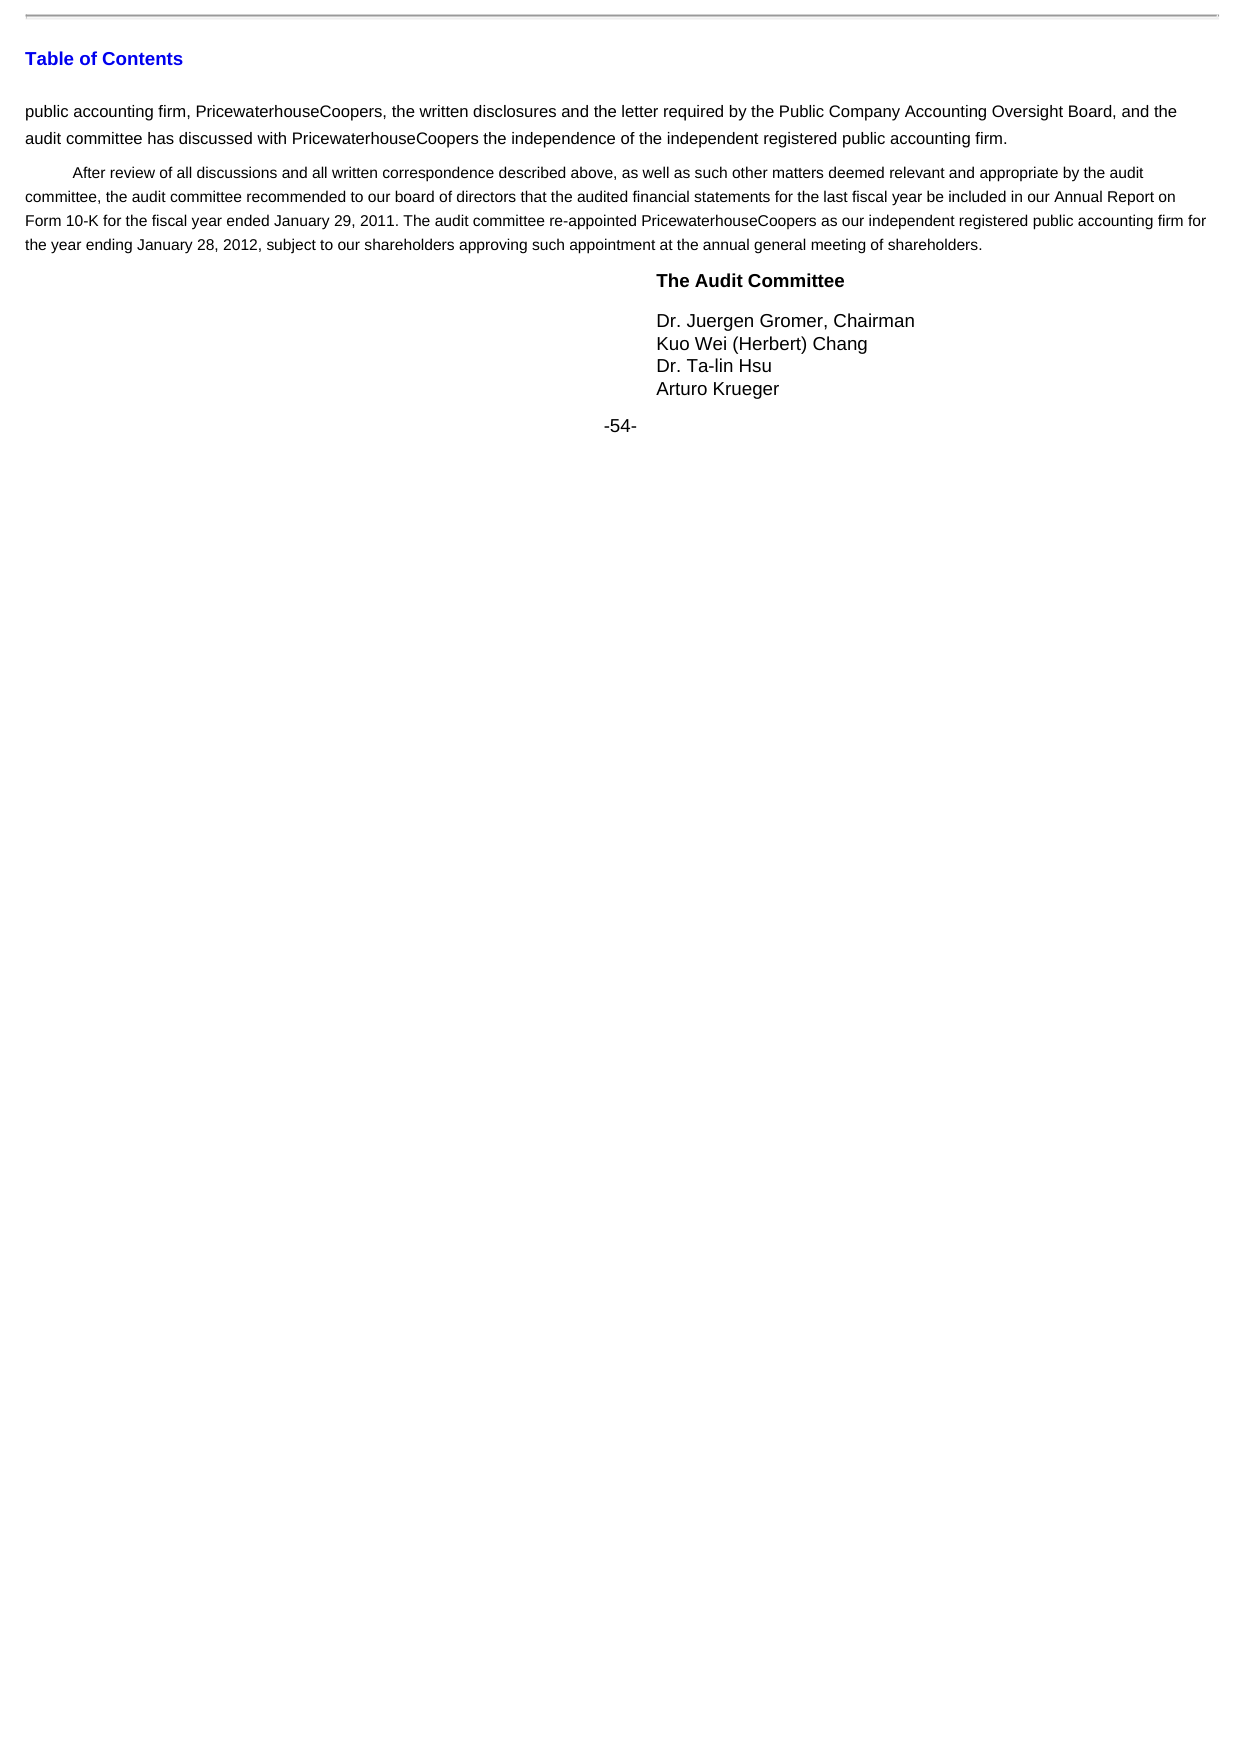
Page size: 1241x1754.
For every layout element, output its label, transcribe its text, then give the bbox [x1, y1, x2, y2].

text public accounting firm, PricewaterhouseCoopers, the written disclosures and the letter required by the Public Company Accounting Oversight Board, and the audit committee has discussed with PricewaterhouseCoopers the independence of the independent registered public accounting firm. [25, 102, 1178, 148]
text Table of Contents [25, 48, 1209, 69]
text Arturo Krueger [656, 378, 1209, 399]
text Dr. Ta-lin Hsu [656, 355, 1209, 377]
text -54- [25, 415, 1215, 437]
text Kuo Wei (Herbert) Chang [656, 333, 1209, 354]
picture [23, 14, 1220, 21]
text After review of all discussions and all written correspondence described above, as well as such other matters deemed relevant and appropriate by the audit committee, the audit committee recommended to our board of directors that the audited financial statements for the last fiscal year be included in our Annual Report on Form 10-K for the fiscal year ended January 29, 2011. The audit committee re-appointed PricewaterhouseCoopers as our independent registered public accounting firm for the year ending January 28, 2012, subject to our shareholders approving such appointment at the annual general meeting of shareholders. [25, 164, 1209, 254]
text Dr. Juergen Gromer, Chairman [656, 310, 1209, 331]
text The Audit Committee [656, 270, 1209, 291]
